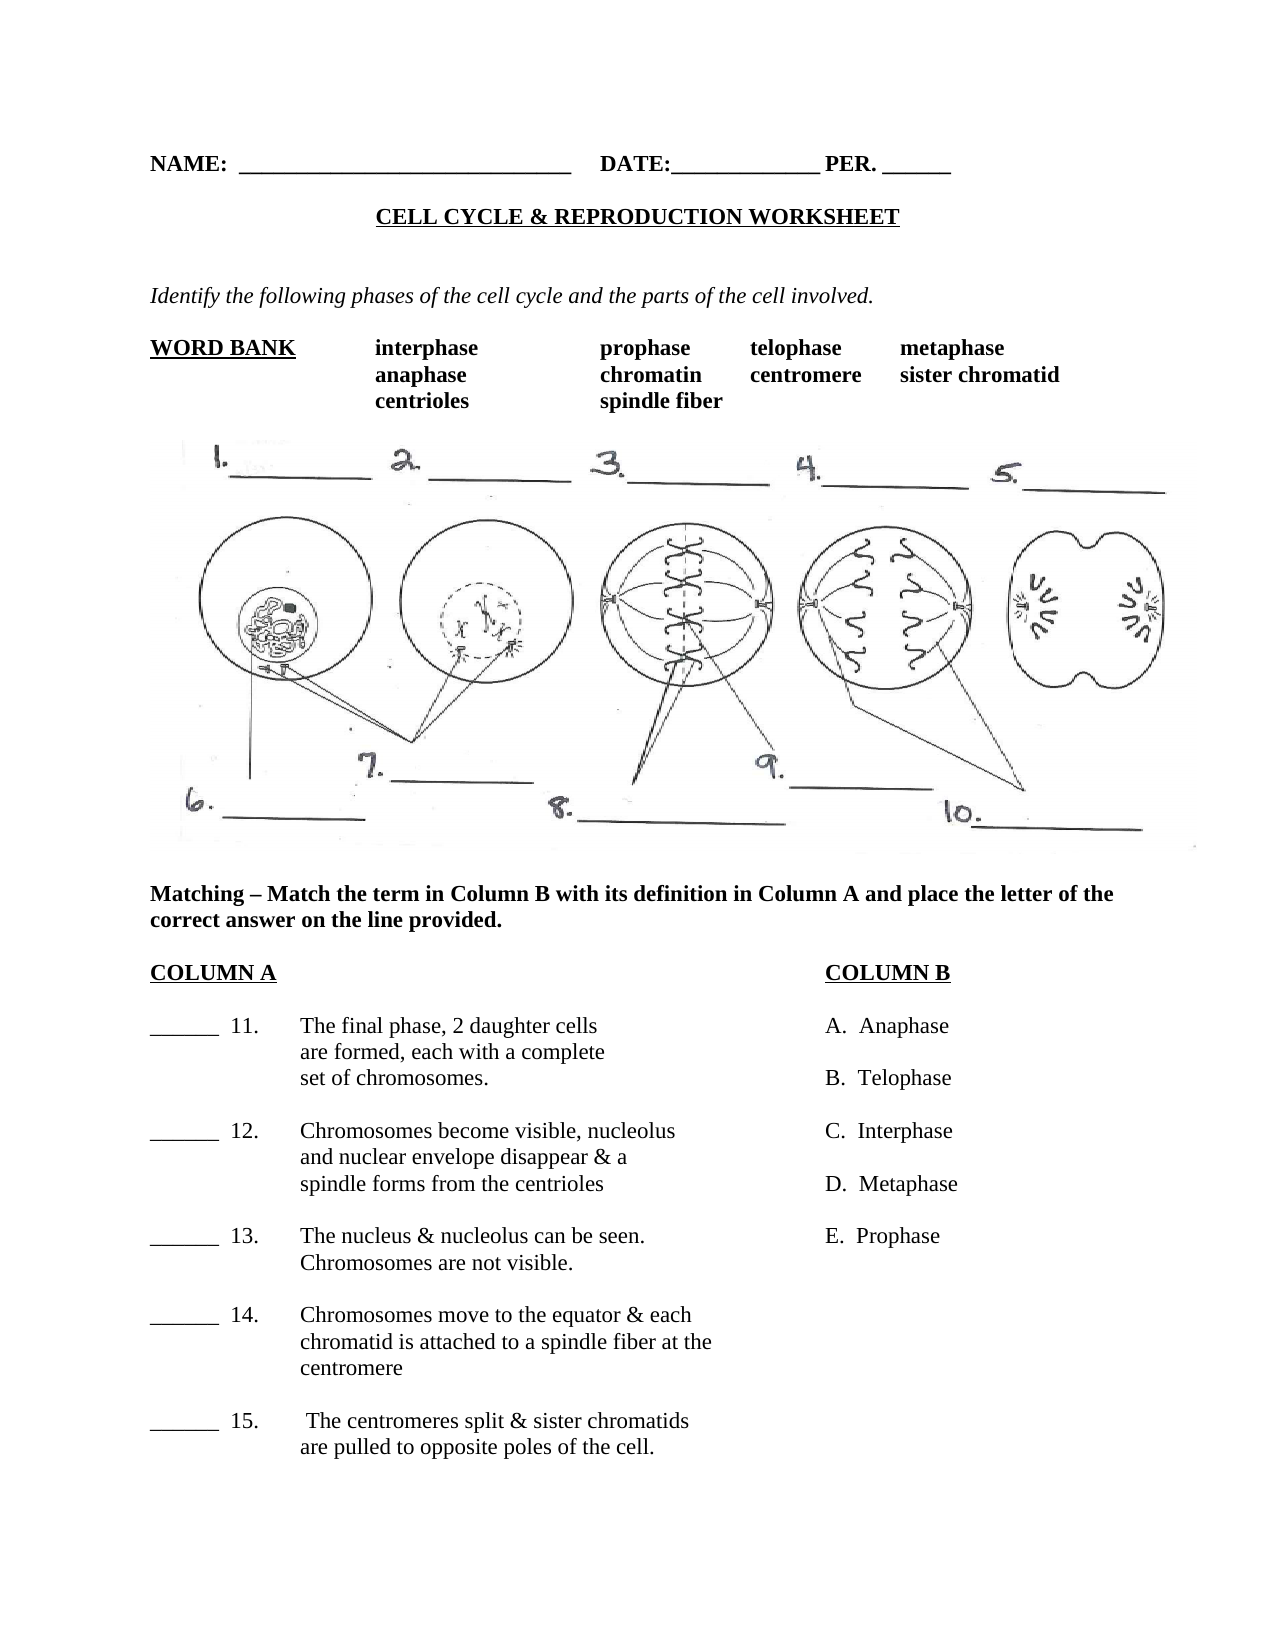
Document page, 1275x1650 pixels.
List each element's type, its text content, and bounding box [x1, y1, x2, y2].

text and nuclear envelope disappear & a [150, 1143, 1125, 1170]
text spindle forms from the centrioles D. Metaphase [150, 1170, 1125, 1196]
text ______ 12. Chromosomes become visible, nucleolus C. Interphase [150, 1117, 1125, 1143]
text COLUMN A COLUMN B [150, 959, 1125, 985]
text WORD BANK interphase prophase telophase metaphase [150, 334, 1125, 361]
text ______ 14. Chromosomes move to the equator & each [150, 1302, 1125, 1328]
text Identify the following phases of the cell cycle and the parts of the cell involved. [150, 282, 1125, 308]
text chromatid is attached to a spindle fiber at the [150, 1328, 1125, 1354]
text ______ 13. The nucleus & nucleolus can be seen. E. Prophase [150, 1222, 1125, 1249]
text Matching – Match the term in Column B with its definition in Column A and place the letter of the correct answer on the line provided. [150, 880, 1125, 933]
text CELL CYCLE & REPRODUCTION WORKSHEET [150, 203, 1125, 229]
text are pulled to opposite poles of the cell. [150, 1433, 1125, 1460]
text anaphase chromatin centromere sister chromatid [150, 361, 1125, 387]
text set of chromosomes. B. Telophase [150, 1064, 1125, 1091]
text Chromosomes are not visible. [150, 1249, 1125, 1275]
text ______ 15. The centromeres split & sister chromatids [150, 1407, 1125, 1433]
text are formed, each with a complete [150, 1038, 1125, 1064]
text centromere [150, 1354, 1125, 1381]
text ______ 11. The final phase, 2 daughter cells A. Anaphase [150, 1012, 1125, 1038]
text NAME: _____________________________ DATE:_____________ PER. ______ [150, 150, 1125, 176]
text centrioles spindle fiber [150, 387, 1125, 413]
